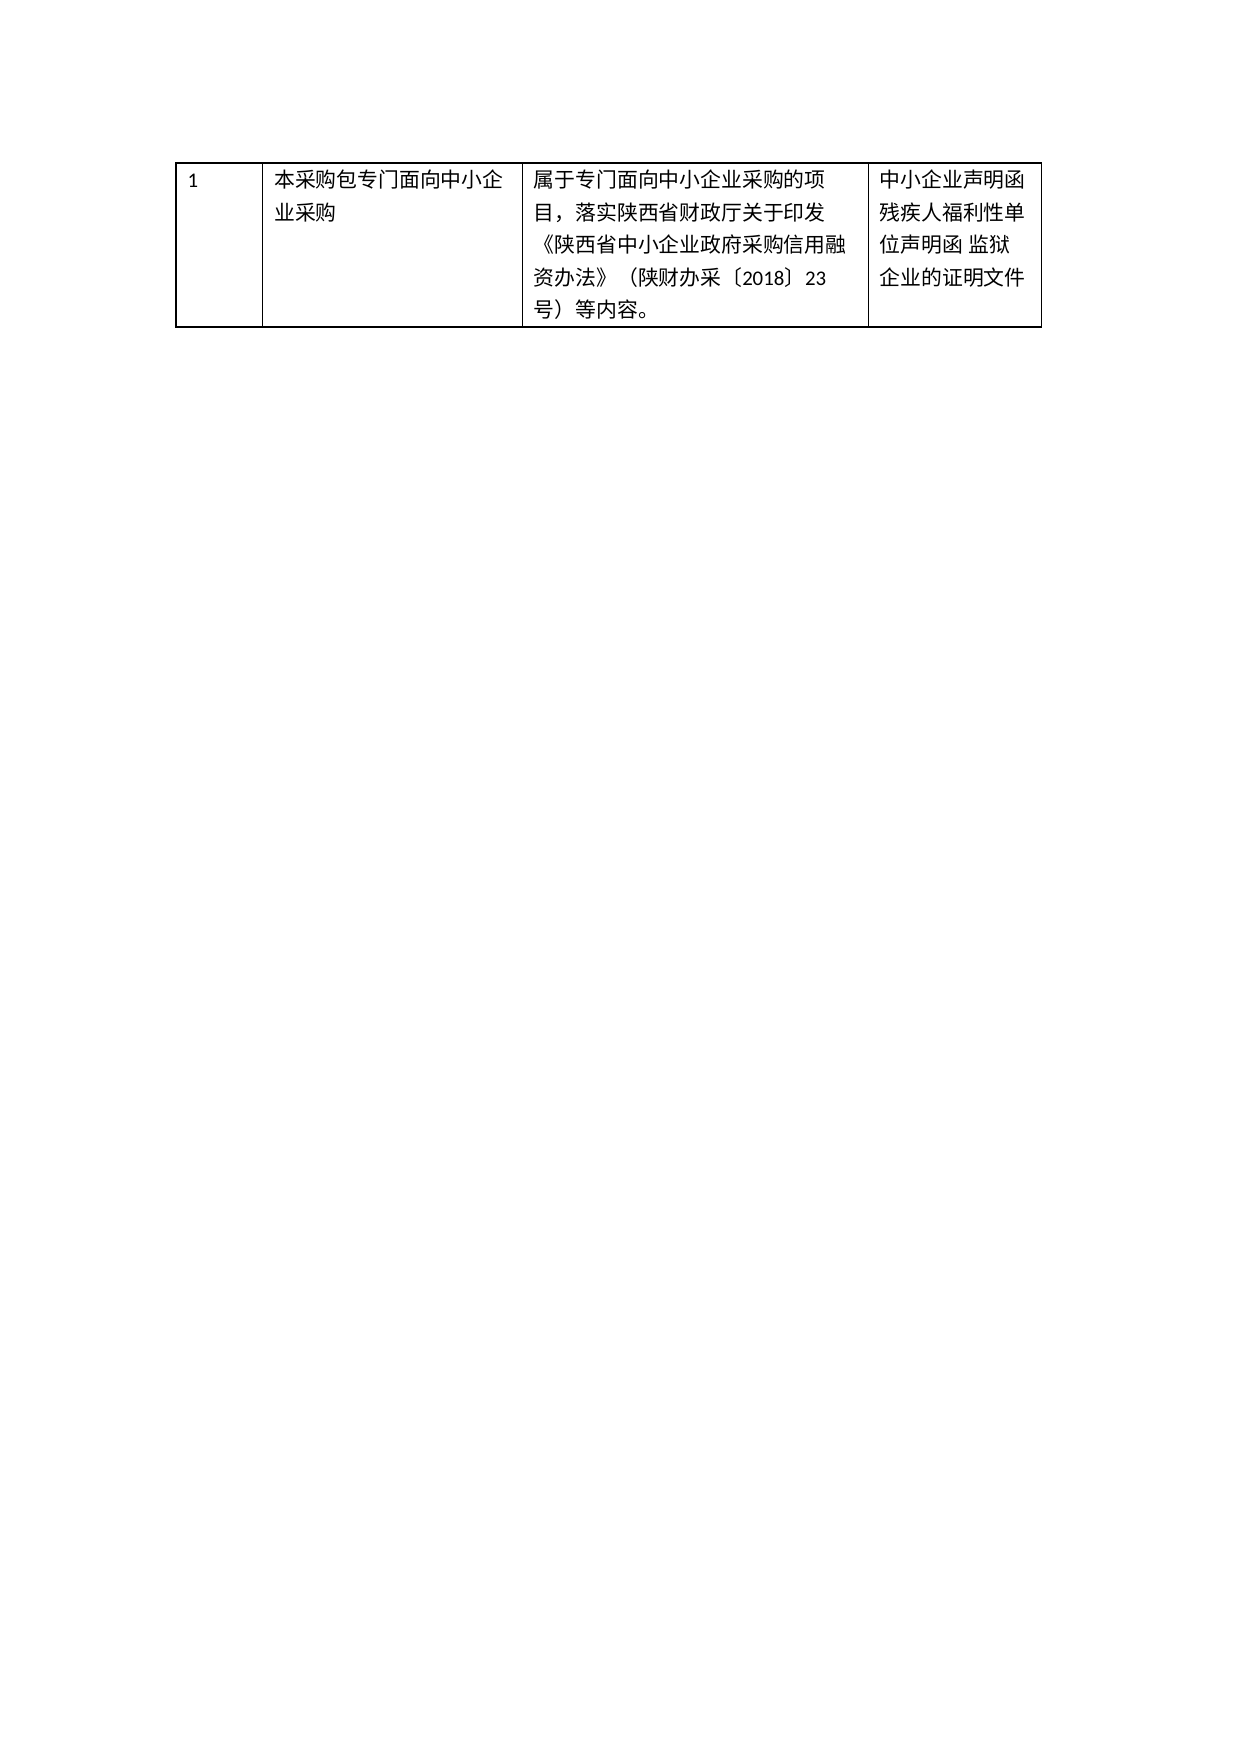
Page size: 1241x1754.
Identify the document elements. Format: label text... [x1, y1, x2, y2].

table_cell 本采购包专门面向中小企业采购 [263, 164, 522, 326]
table_cell 中小企业声明函 残疾人福利性单位声明函 监狱企业的证明文件 [869, 164, 1041, 326]
table_cell 1 [177, 164, 262, 326]
table_cell 属于专门面向中小企业采购的项目，落实陕西省财政厅关于印发《陕西省中小企业政府采购信用融资办法》（陕财办采〔2018〕23号）等内容。 [523, 164, 868, 326]
